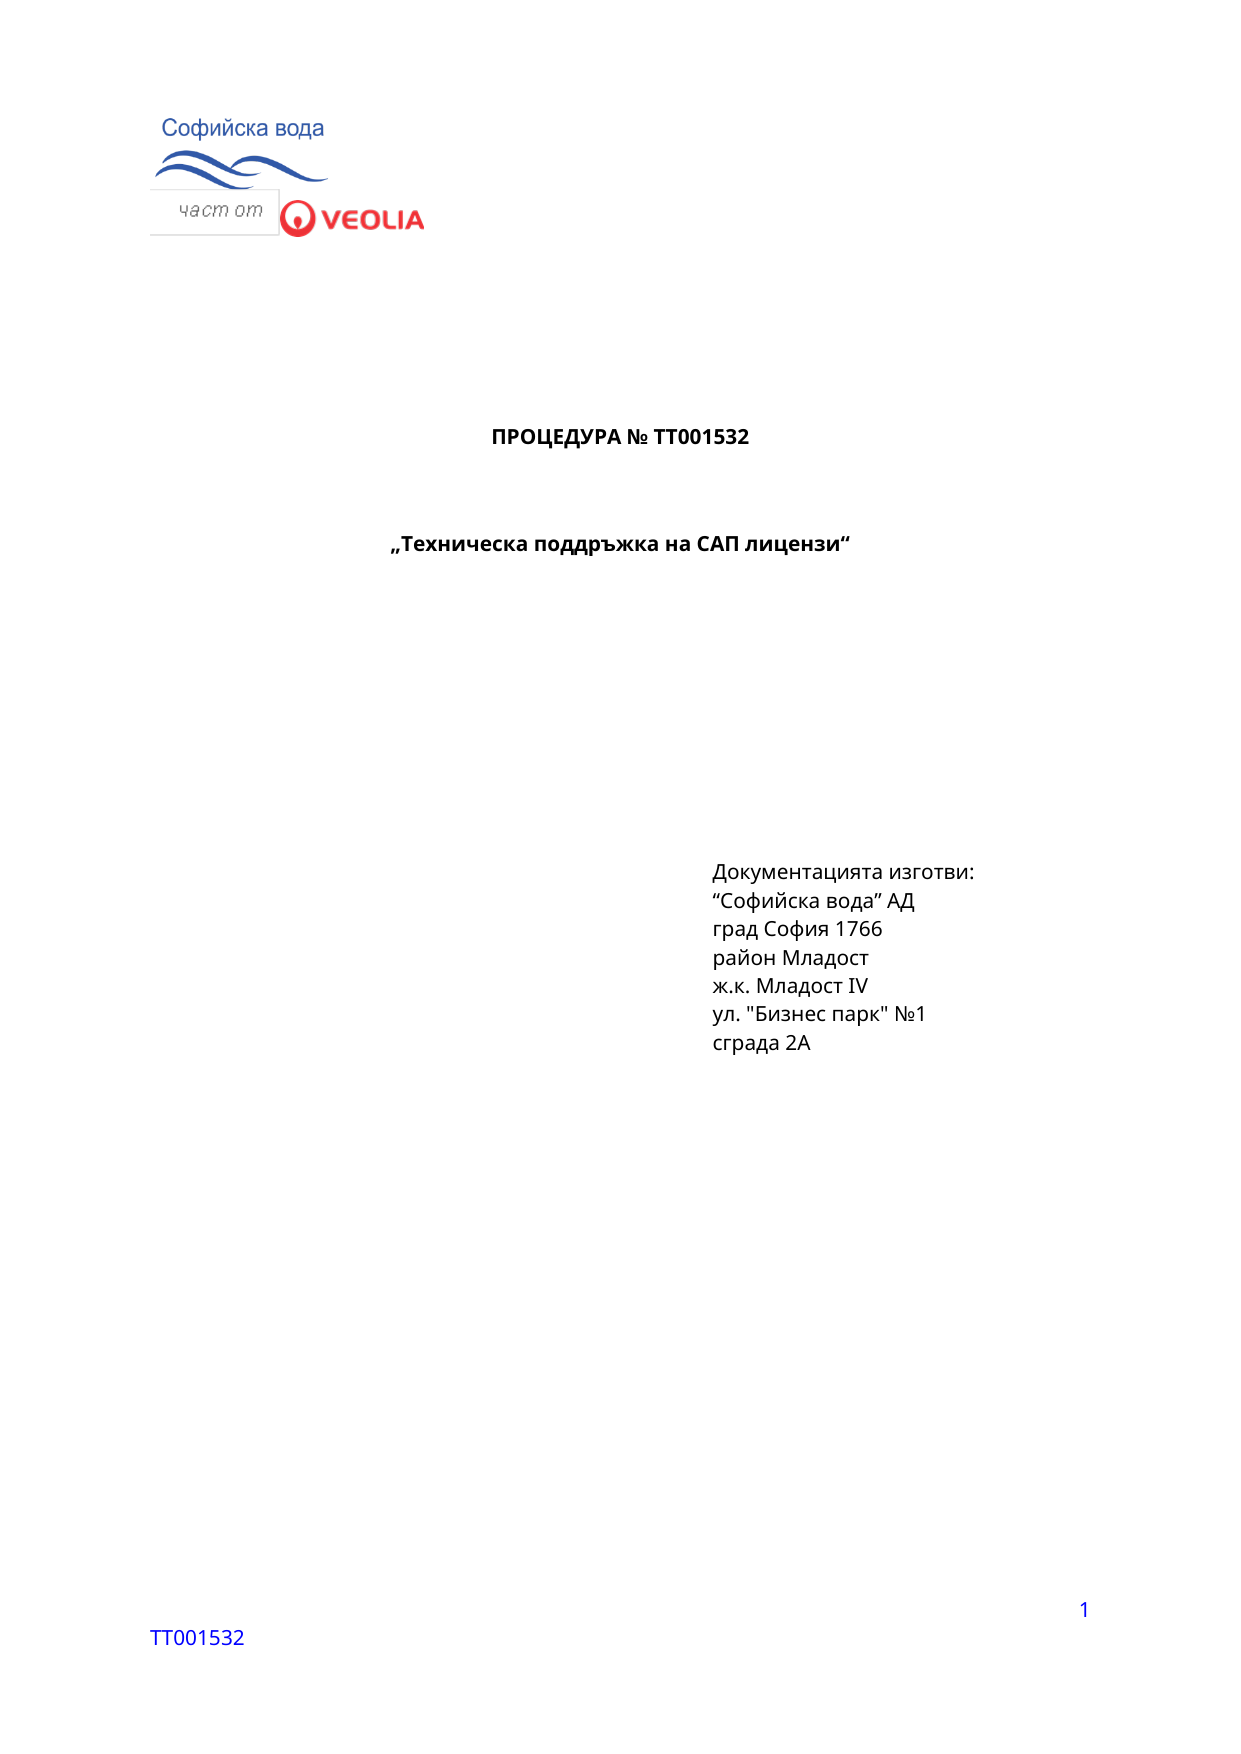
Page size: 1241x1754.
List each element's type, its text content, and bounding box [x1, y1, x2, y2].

text “Софийска вода” АД [656, 886, 1090, 914]
text „Техническа поддръжка на САП лицензи“ [150, 529, 1090, 557]
text ж.к. Младост ІV [656, 971, 1090, 999]
text град София 1766 [656, 914, 1090, 943]
text сграда 2А [656, 1028, 1090, 1056]
text ПРОЦЕДУРА № TT001532 [150, 422, 1090, 450]
picture [150, 118, 424, 237]
text Документацията изготви: [712, 857, 1090, 886]
text район Младост [656, 943, 1090, 971]
text ул. "Бизнес парк" №1 [656, 999, 1090, 1028]
